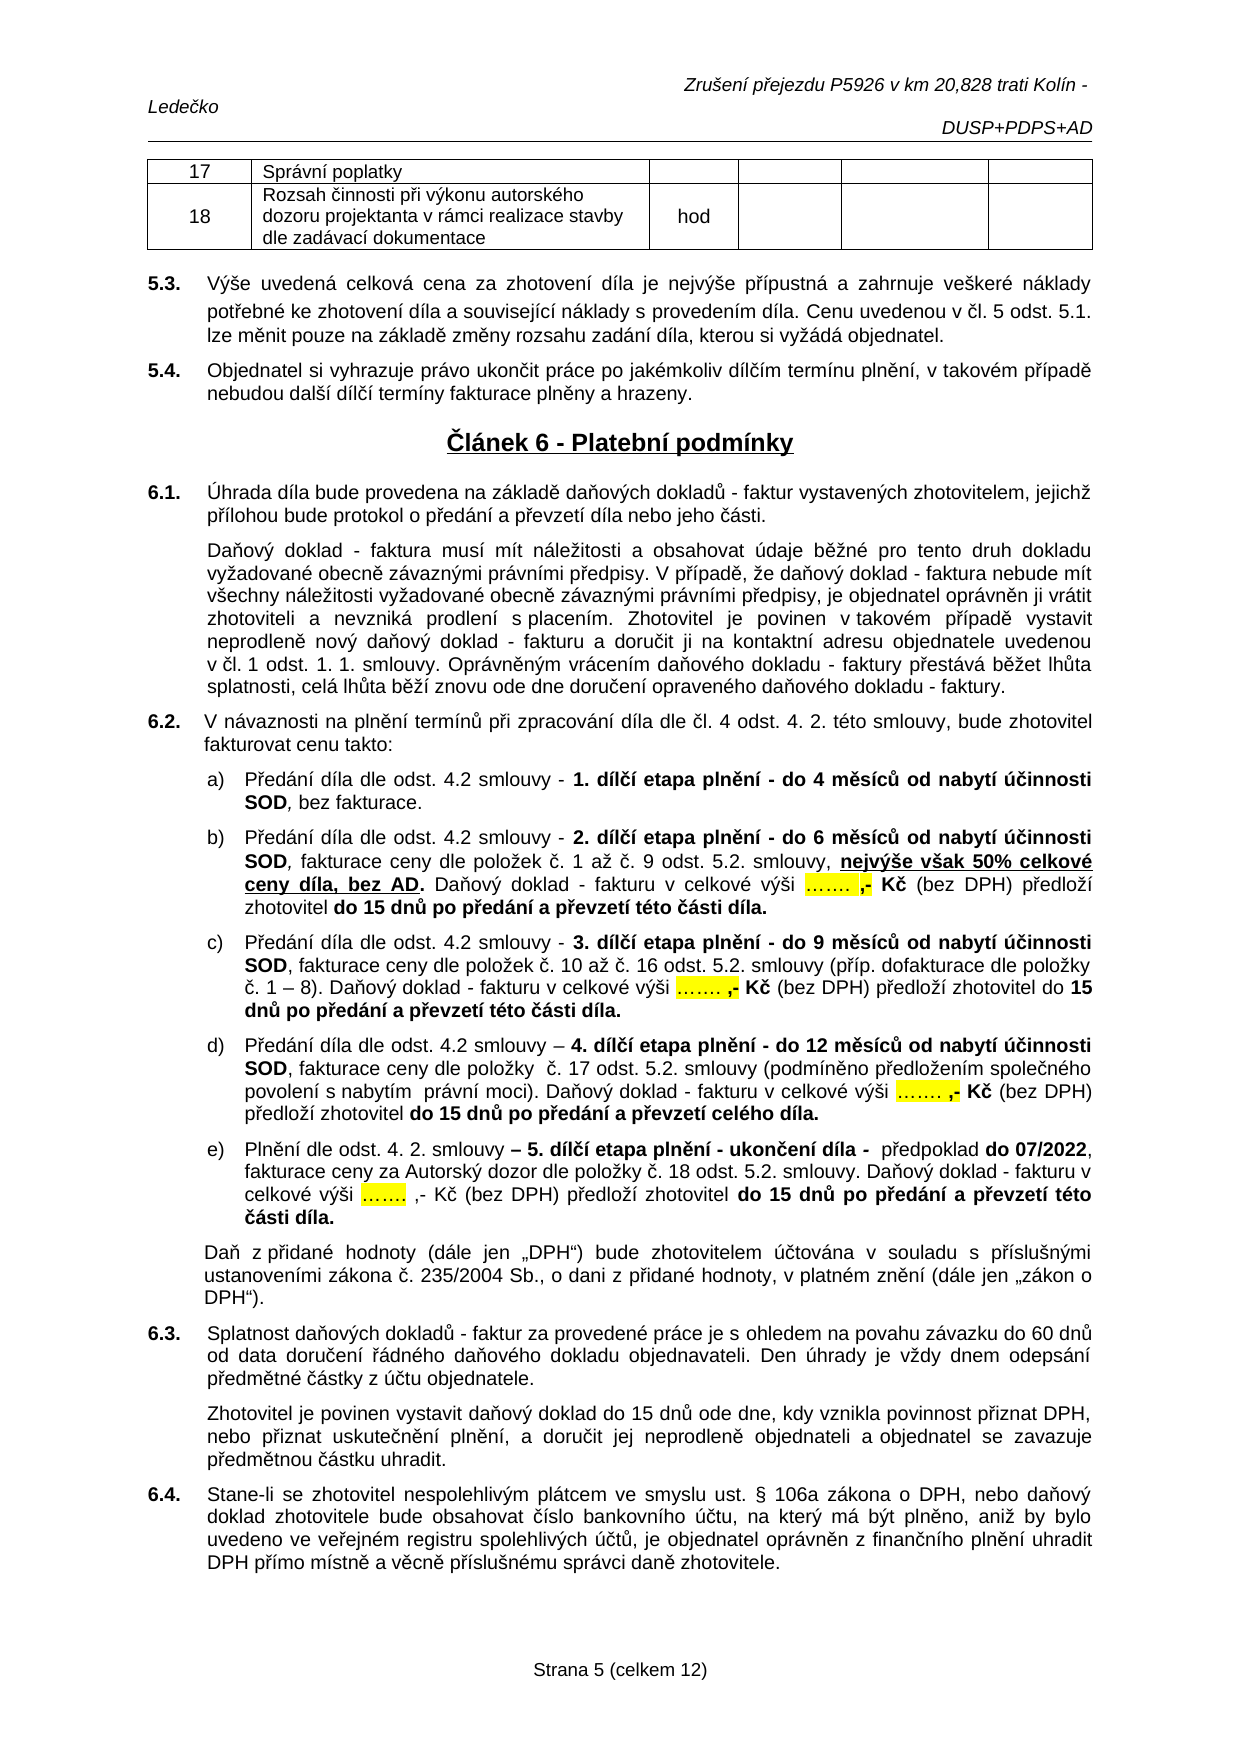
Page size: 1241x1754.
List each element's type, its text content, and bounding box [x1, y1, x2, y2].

text 6.2. V návaznosti na plnění termínů při zpracování díla dle čl. 4 odst. 4. 2. této smlouvy, bude zhotovitel fakturovat cenu takto: [148, 710, 1092, 756]
subtitle Článek 6 - Platební podmínky [148, 428, 1092, 457]
subtitle Předání díla dle odst. 4.2 smlouvy - 2. dílčí etapa plnění - do 6 měsíců od nabytí účinnosti SOD, fakturace ceny dle položek č. 1 až č. 9 odst. 5.2. smlouvy, nejvýše však 50% celkové ceny díla, bez AD. Daňový doklad - fakturu v celkové výši ……. ,- Kč (bez DPH) předloží zhotovitel do 15 dnů po předání a převzetí této části díla. [207, 826, 1092, 918]
table_cell [842, 184, 988, 248]
table_cell 18 [148, 184, 251, 248]
subtitle Předání díla dle odst. 4.2 smlouvy – 4. dílčí etapa plnění - do 12 měsíců od nabytí účinnosti SOD, fakturace ceny dle položky č. 17 odst. 5.2. smlouvy (podmíněno předložením společného povolení s nabytím právní moci). Daňový doklad - fakturu v celkové výši ……. ,- Kč (bez DPH) předloží zhotovitel do 15 dnů po předání a převzetí celého díla. [207, 1034, 1092, 1125]
text 5.4. Objednatel si vyhrazuje právo ukončit práce po jakémkoliv dílčím termínu plnění, v takovém případě nebudou další dílčí termíny fakturace plněny a hrazeny. [148, 359, 1092, 404]
subtitle Plnění dle odst. 4. 2. smlouvy – 5. dílčí etapa plnění - ukončení díla - předpoklad do 07/2022, fakturace ceny za Autorský dozor dle položky č. 18 odst. 5.2. smlouvy. Daňový doklad - fakturu v celkové výši ……. ,- Kč (bez DPH) předloží zhotovitel do 15 dnů po předání a převzetí této části díla. [207, 1137, 1092, 1228]
text Daň z přidané hodnoty (dále jen „DPH“) bude zhotovitelem účtována v souladu s příslušnými ustanoveními zákona č. 235/2004 Sb., o dani z přidané hodnoty, v platném znění (dále jen „zákon o DPH“). [148, 1241, 1092, 1309]
subtitle Předání díla dle odst. 4.2 smlouvy - 3. dílčí etapa plnění - do 9 měsíců od nabytí účinnosti SOD, fakturace ceny dle položek č. 10 až č. 16 odst. 5.2. smlouvy (příp. dofakturace dle položky č. 1 – 8). Daňový doklad - fakturu v celkové výši ……. ,- Kč (bez DPH) předloží zhotovitel do 15 dnů po předání a převzetí této části díla. [207, 931, 1092, 1022]
text 6.4. Stane-li se zhotovitel nespolehlivým plátcem ve smyslu ust. § 106a zákona o DPH, nebo daňový doklad zhotovitele bude obsahovat číslo bankovního účtu, na který má být plněno, aniž by bylo uvedeno ve veřejném registru spolehlivých účtů, je objednatel oprávněn z finančního plnění uhradit DPH přímo místně a věcně příslušnému správci daně zhotovitele. [148, 1483, 1092, 1573]
text 5.3. Výše uvedená celková cena za zhotovení díla je nejvýše přípustná a zahrnuje veškeré náklady potřebné ke zhotovení díla a související náklady s provedením díla. Cenu uvedenou v čl. 5 odst. 5.1. lze měnit pouze na základě změny rozsahu zadání díla, kterou si vyžádá objednatel. [148, 272, 1092, 346]
table_cell hod [650, 184, 738, 248]
table_cell [739, 160, 841, 183]
text Daňový doklad - faktura musí mít náležitosti a obsahovat údaje běžné pro tento druh dokladu vyžadované obecně závaznými právními předpisy. V případě, že daňový doklad - faktura nebude mít všechny náležitosti vyžadované obecně závaznými právními předpisy, je objednatel oprávněn ji vrátit zhotoviteli a nevzniká prodlení s placením. Zhotovitel je povinen v takovém případě vystavit neprodleně nový daňový doklad - fakturu a doručit ji na kontaktní adresu objednatele uvedenou v čl. 1 odst. 1. 1. smlouvy. Oprávněným vrácením daňového dokladu - faktury přestává běžet lhůta splatnosti, celá lhůta běží znovu ode dne doručení opraveného daňového dokladu - faktury. [207, 539, 1092, 698]
table_cell 17 [148, 160, 251, 183]
table_cell [989, 184, 1092, 248]
table_cell [989, 160, 1092, 183]
text 6.1. Úhrada díla bude provedena na základě daňových dokladů - faktur vystavených zhotovitelem, jejichž přílohou bude protokol o předání a převzetí díla nebo jeho části. [148, 481, 1092, 526]
table_cell [842, 160, 988, 183]
text Zhotovitel je povinen vystavit daňový doklad do 15 dnů ode dne, kdy vznikla povinnost přiznat DPH, nebo přiznat uskutečnění plnění, a doručit jej neprodleně objednateli a objednatel se zavazuje předmětnou částku uhradit. [207, 1402, 1092, 1470]
text 6.3. Splatnost daňových dokladů - faktur za provedené práce je s ohledem na povahu závazku do 60 dnů od data doručení řádného daňového dokladu objednavateli. Den úhrady je vždy dnem odepsání předmětné částky z účtu objednatele. [148, 1321, 1092, 1389]
table_cell Rozsah činnosti při výkonu autorského dozoru projektanta v rámci realizace stavby dle zadávací dokumentace [252, 184, 649, 248]
table_cell [739, 184, 841, 248]
table_cell Správní poplatky [252, 160, 649, 183]
table_cell [650, 160, 738, 183]
subtitle Předání díla dle odst. 4.2 smlouvy - 1. dílčí etapa plnění - do 4 měsíců od nabytí účinnosti SOD, bez fakturace. [207, 768, 1092, 814]
